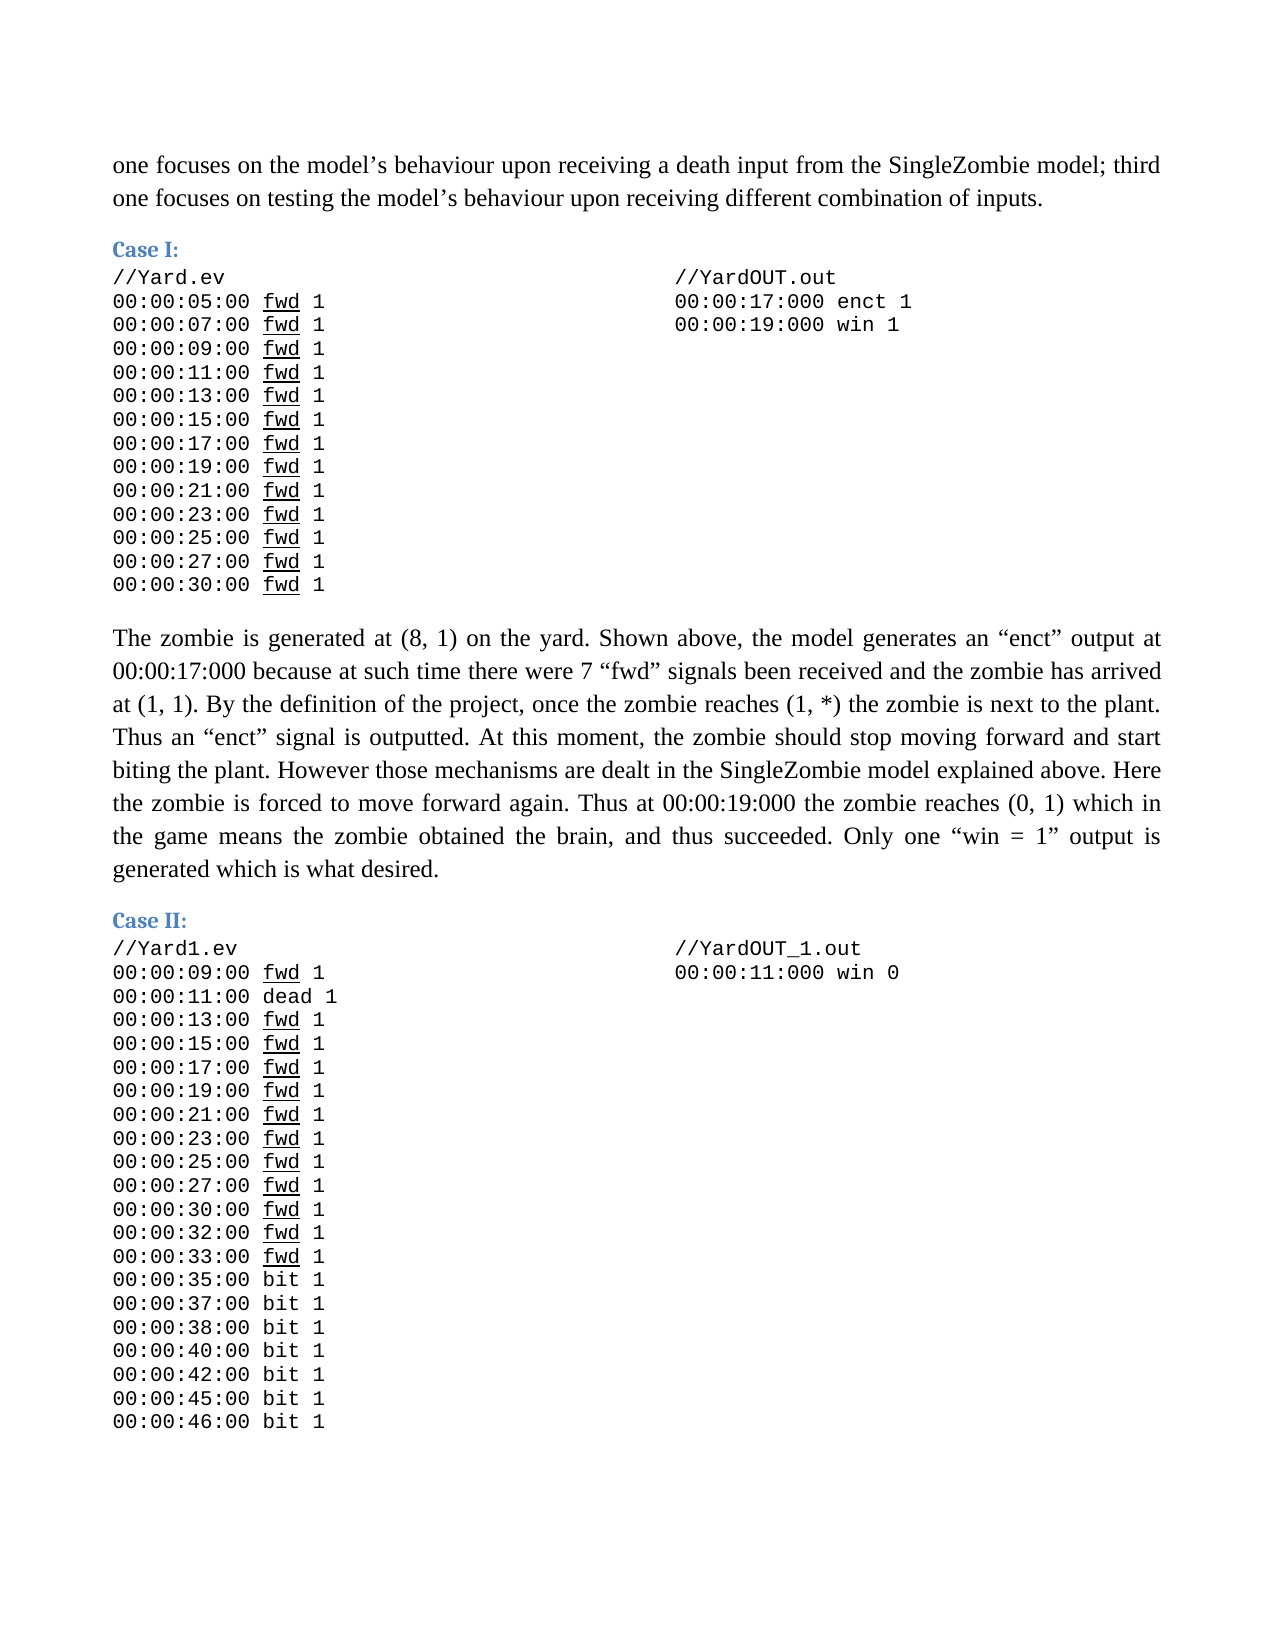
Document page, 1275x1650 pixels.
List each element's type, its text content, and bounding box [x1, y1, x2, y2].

text 00:00:23:00 fwd 1 [112, 503, 601, 527]
text 00:00:17:00 fwd 1 [112, 1057, 601, 1080]
text 00:00:46:00 bit 1 [112, 1411, 601, 1435]
subtitle Case I: [112, 237, 1162, 263]
text 00:00:05:00 fwd 1 [112, 291, 601, 314]
text 00:00:35:00 bit 1 [112, 1269, 601, 1293]
text The zombie is generated at (8, 1) on the yard. Shown above, the model generates an “enct” output at 00:00:17:000 because at such time there were 7 “fwd” signals been received and the zombie has arrived at (1, 1). By the definition of the project, once the zombie reaches (1, *) the zombie is next to the plant. Thus an “enct” signal is outputted. At this moment, the zombie should stop moving forward and start biting the plant. However those mechanisms are dealt in the SingleZombie model explained above. Here the zombie is forced to move forward again. Thus at 00:00:19:000 the zombie reaches (0, 1) which in the game means the zombie obtained the brain, and thus succeeded. Only one “win = 1” output is generated which is what desired. [112, 623, 1162, 883]
text 00:00:09:00 fwd 1 [112, 962, 601, 986]
text 00:00:38:00 bit 1 [112, 1317, 601, 1340]
text 00:00:42:00 bit 1 [112, 1364, 601, 1388]
text 00:00:33:00 fwd 1 [112, 1246, 601, 1269]
text 00:00:19:000 win 1 [674, 314, 1162, 338]
text 00:00:32:00 fwd 1 [112, 1222, 601, 1246]
text 00:00:09:00 fwd 1 [112, 338, 601, 362]
text //Yard1.ev [112, 938, 601, 962]
text 00:00:27:00 fwd 1 [112, 551, 601, 574]
text 00:00:11:000 win 0 [674, 962, 1162, 986]
text //YardOUT.out [674, 267, 1162, 291]
text 00:00:25:00 fwd 1 [112, 527, 601, 551]
text 00:00:07:00 fwd 1 [112, 314, 601, 338]
text //Yard.ev [112, 267, 601, 291]
text 00:00:15:00 fwd 1 [112, 1033, 601, 1057]
text //YardOUT_1.out [674, 938, 1162, 962]
text 00:00:17:00 fwd 1 [112, 433, 601, 456]
text 00:00:21:00 fwd 1 [112, 1104, 601, 1128]
text 00:00:13:00 fwd 1 [112, 385, 601, 409]
text 00:00:37:00 bit 1 [112, 1293, 601, 1317]
text 00:00:15:00 fwd 1 [112, 409, 601, 433]
text 00:00:25:00 fwd 1 [112, 1151, 601, 1175]
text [112, 150, 1162, 212]
text 00:00:11:00 fwd 1 [112, 362, 601, 385]
text 00:00:19:00 fwd 1 [112, 456, 601, 480]
text 00:00:13:00 fwd 1 [112, 1009, 601, 1033]
text 00:00:40:00 bit 1 [112, 1340, 601, 1364]
text 00:00:21:00 fwd 1 [112, 480, 601, 503]
text 00:00:27:00 fwd 1 [112, 1175, 601, 1198]
text 00:00:30:00 fwd 1 [112, 1198, 601, 1222]
text 00:00:11:00 dead 1 [112, 986, 601, 1009]
text 00:00:17:000 enct 1 [674, 291, 1162, 314]
text 00:00:30:00 fwd 1 [112, 574, 601, 598]
text 00:00:45:00 bit 1 [112, 1388, 601, 1411]
text 00:00:23:00 fwd 1 [112, 1128, 601, 1151]
text 00:00:19:00 fwd 1 [112, 1080, 601, 1104]
subtitle Case II: [112, 908, 1162, 934]
